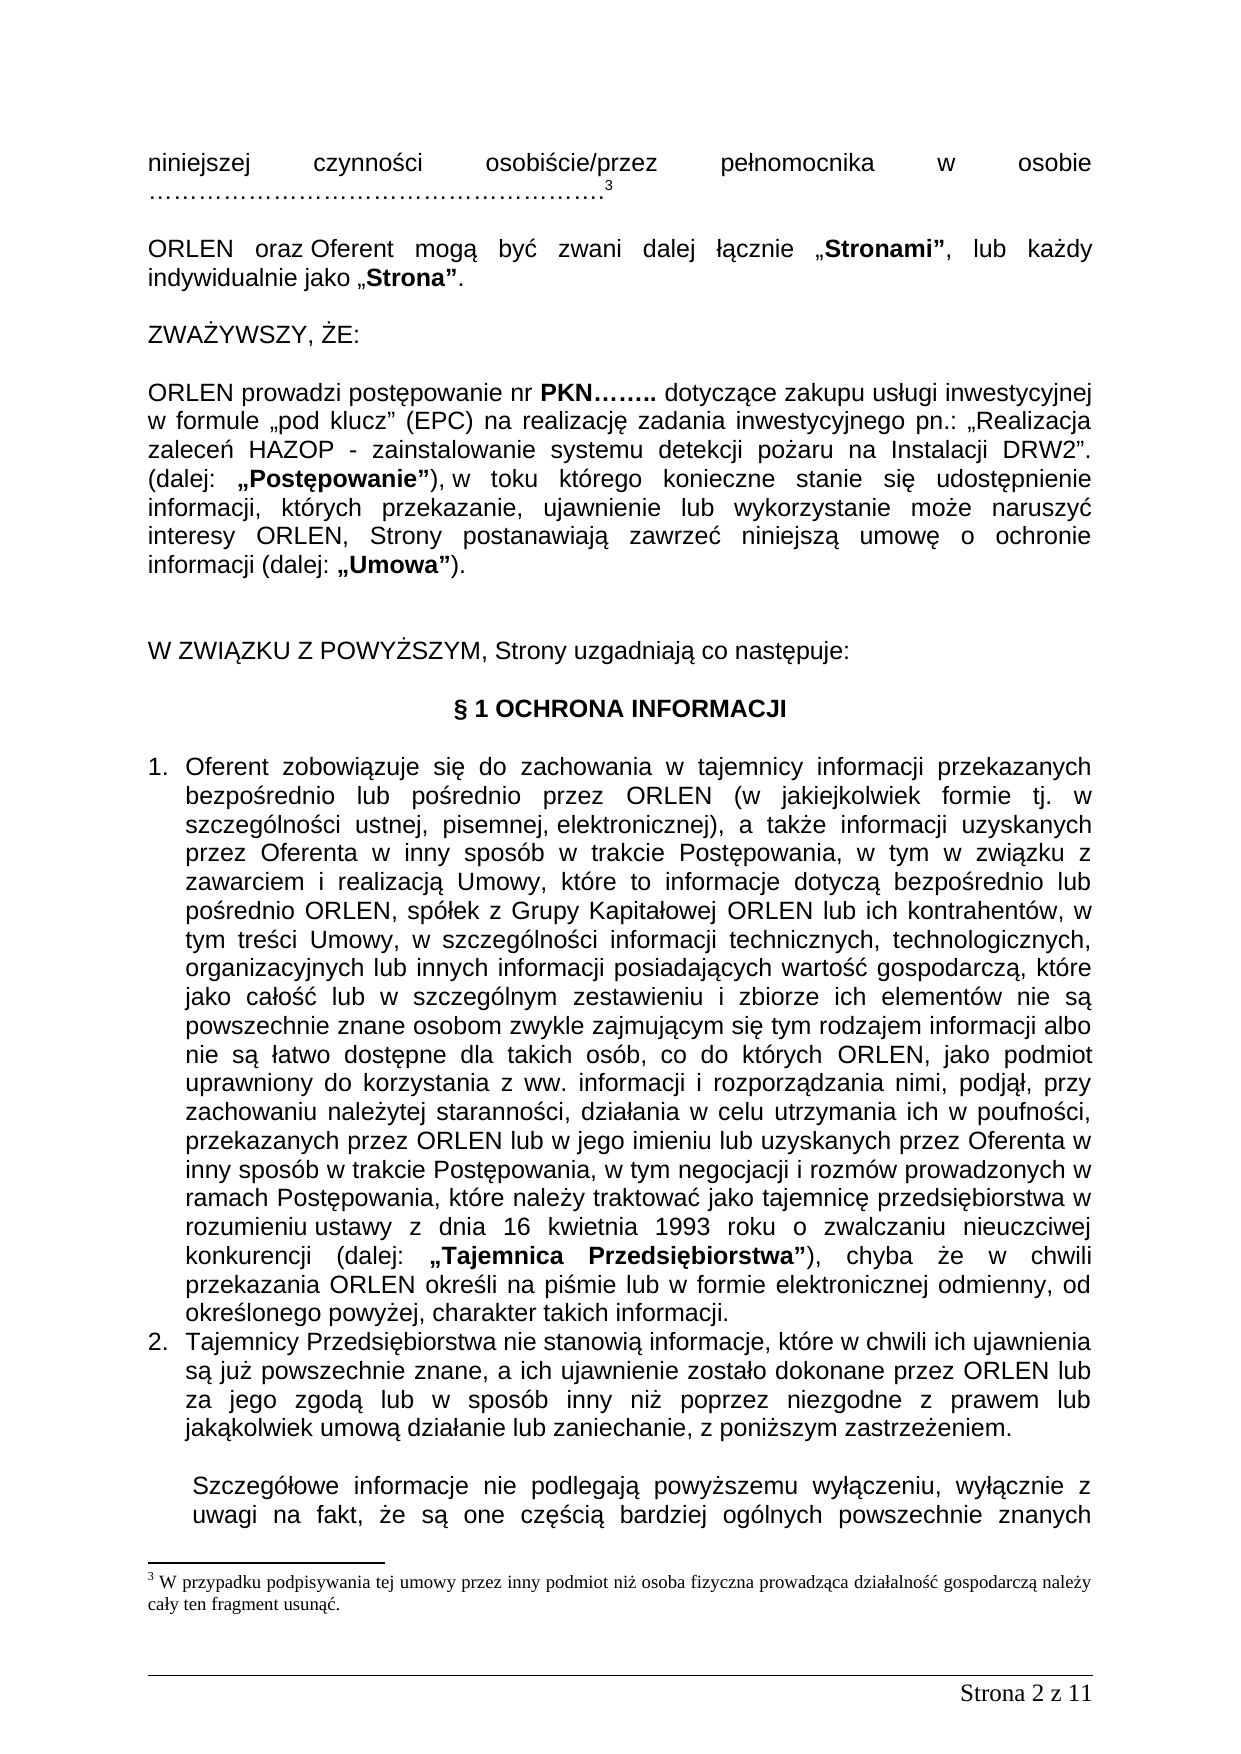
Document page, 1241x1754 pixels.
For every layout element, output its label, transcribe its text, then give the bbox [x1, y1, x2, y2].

text § 1 OCHRONA INFORMACJI [148, 694, 1093, 723]
list Oferent zobowiązuje się do zachowania w tajemnicy informacji przekazanych bezpośrednio lub pośrednio przez ORLEN (w jakiejkolwiek formie tj. w szczególności ustnej, pisemnej, elektronicznej), a także informacji uzyskanych przez Oferenta w inny sposób w trakcie Postępowania, w tym w związku z zawarciem i realizacją Umowy, które to informacje dotyczą bezpośrednio lub pośrednio ORLEN, spółek z Grupy Kapitałowej ORLEN lub ich kontrahentów, w tym treści Umowy, w szczególności informacji technicznych, technologicznych, organizacyjnych lub innych informacji posiadających wartość gospodarczą, które jako całość lub w szczególnym zestawieniu i zbiorze ich elementów nie są powszechnie znane osobom zwykle zajmującym się tym rodzajem informacji albo nie są łatwo dostępne dla takich osób, co do których ORLEN, jako podmiot uprawniony do korzystania z ww. informacji i rozporządzania nimi, podjął, przy zachowaniu należytej staranności, działania w celu utrzymania ich w poufności, przekazanych przez ORLEN lub w jego imieniu lub uzyskanych przez Oferenta w inny sposób w trakcie Postępowania, w tym negocjacji i rozmów prowadzonych w ramach Postępowania, które należy traktować jako tajemnicę przedsiębiorstwa w rozumieniu ustawy z dnia 16 kwietnia 1993 roku o zwalczaniu nieuczciwej konkurencji (dalej: „Tajemnica Przedsiębiorstwa”), chyba że w chwili przekazania ORLEN określi na piśmie lub w formie elektronicznej odmienny, od określonego powyżej, charakter takich informacji. [148, 752, 1093, 1327]
text ORLEN prowadzi postępowanie nr PKN…….. dotyczące zakupu usługi inwestycyjnej w formule „pod klucz” (EPC) na realizację zadania inwestycyjnego pn.: „Realizacja zaleceń HAZOP - zainstalowanie systemu detekcji pożaru na Instalacji DRW2”. (dalej: „Postępowanie”), w toku którego konieczne stanie się udostępnienie informacji, których przekazanie, ujawnienie lub wykorzystanie może naruszyć interesy ORLEN, Strony postanawiają zawrzeć niniejszą umowę o ochronie informacji (dalej: „Umowa”). [148, 378, 1093, 579]
list Tajemnicy Przedsiębiorstwa nie stanowią informacje, które w chwili ich ujawnienia są już powszechnie znane, a ich ujawnienie zostało dokonane przez ORLEN lub za jego zgodą lub w sposób inny niż poprzez niezgodne z prawem lub jakąkolwiek umową działanie lub zaniechanie, z poniższym zastrzeżeniem. [148, 1356, 1093, 1471]
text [148, 148, 1093, 205]
text W ZWIĄZKU Z POWYŻSZYM, Strony uzgadniają co następuje: [148, 636, 1093, 665]
text ZWAŻYWSZY, ŻE: [148, 320, 1093, 349]
text ORLEN oraz Oferent mogą być zwani dalej łącznie „Stronami”, lub każdy indywidualnie jako „Strona”. [148, 234, 1093, 291]
